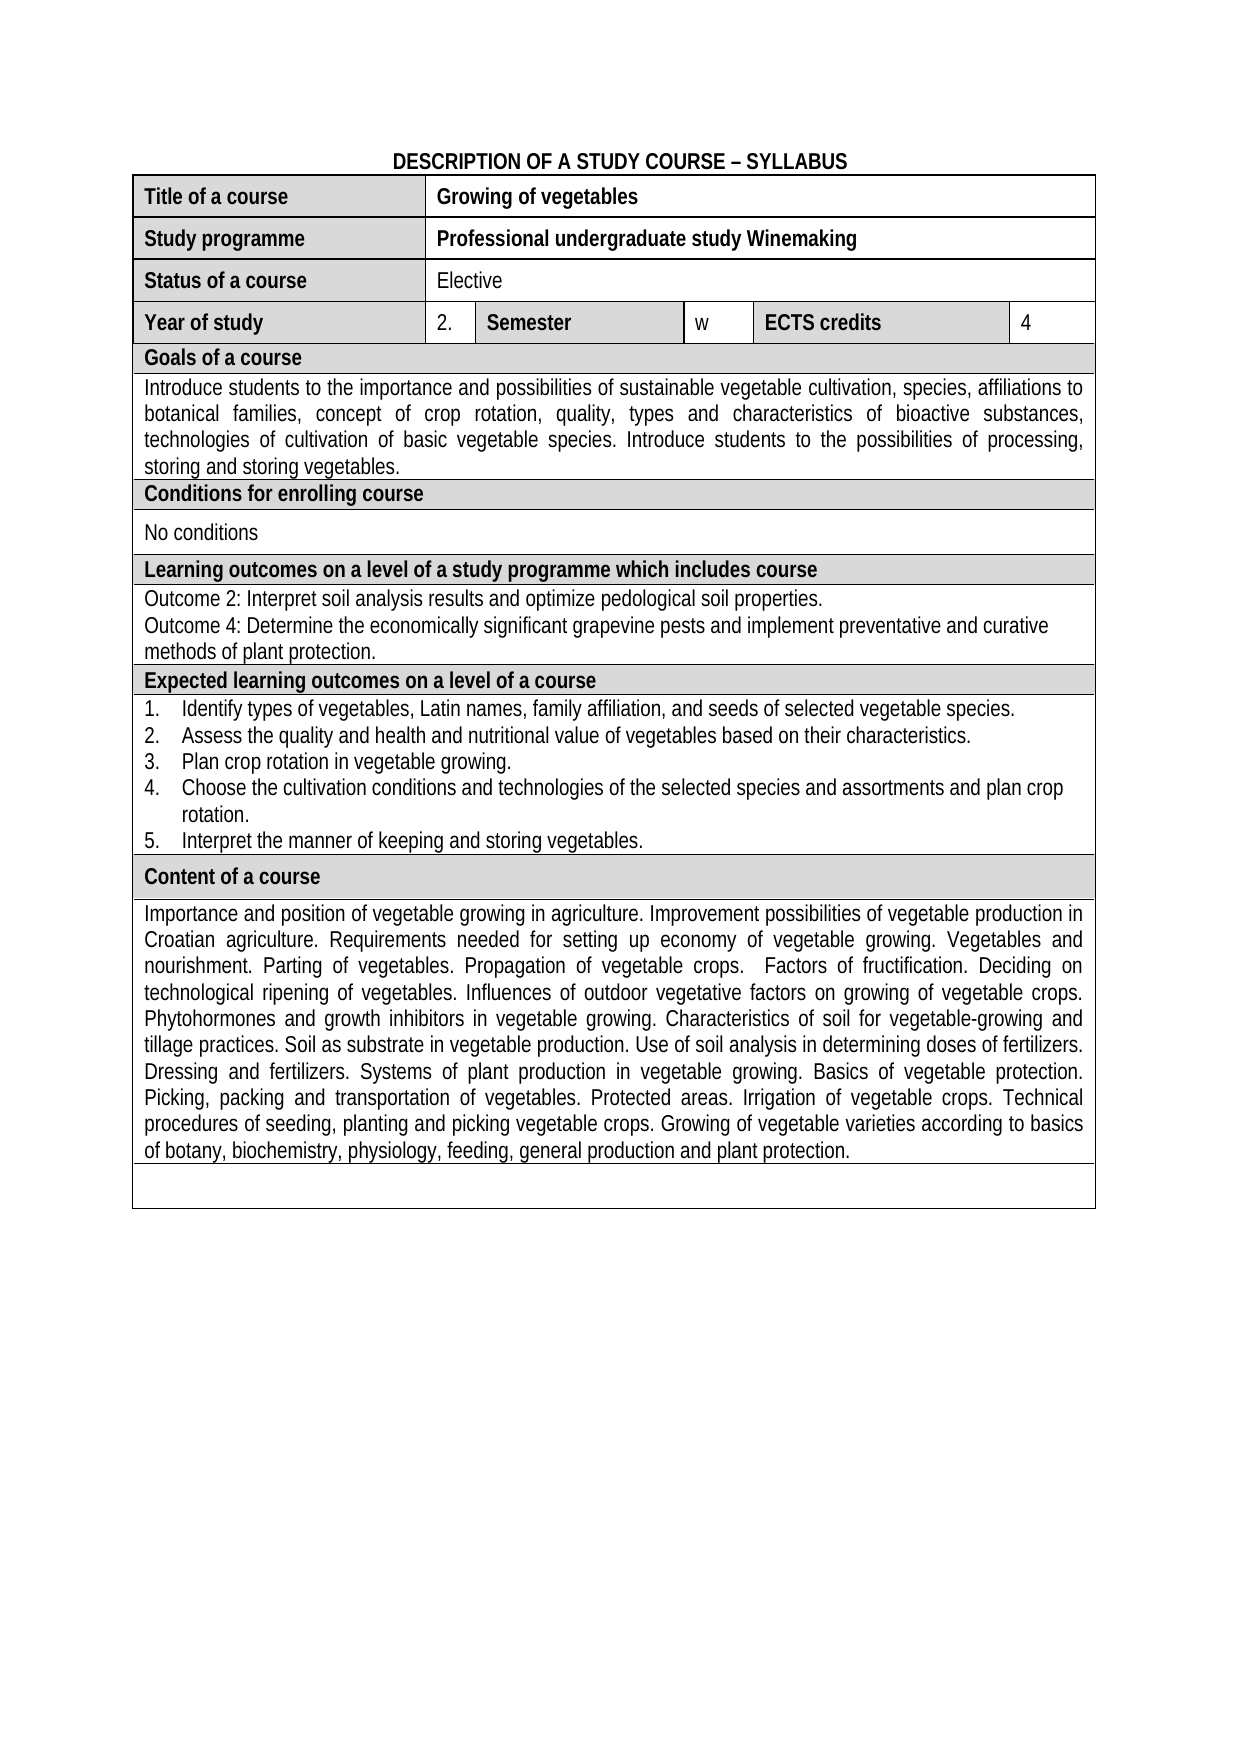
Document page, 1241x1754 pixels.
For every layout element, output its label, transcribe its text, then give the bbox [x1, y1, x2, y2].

table_cell Identify types of vegetables, Latin names, family affiliation, and seeds of selected vegetable species. Assess the quality and health and nutritional value of vegetables based on their characteristics. Plan crop rotation in vegetable growing. Choose the cultivation conditions and technologies of the selected species and assortments and plan crop rotation. Interpret the manner of keeping and storing vegetables. [133, 694, 1095, 853]
table_cell Elective [426, 260, 1095, 301]
table_cell ECTS credits [754, 302, 1009, 343]
table_cell Importance and position of vegetable growing in agriculture. Improvement possibilities of vegetable production in Croatian agriculture. Requirements needed for setting up economy of vegetable growing. Vegetables and nourishment. Parting of vegetables. Propagation of vegetable crops. Factors of fructification. Deciding on technological ripening of vegetables. Influences of outdoor vegetative factors on growing of vegetable crops. Phytohormones and growth inhibitors in vegetable growing. Characteristics of soil for vegetable-growing and tillage practices. Soil as substrate in vegetable production. Use of soil analysis in determining doses of fertilizers. Dressing and fertilizers. Systems of plant production in vegetable growing. Basics of vegetable protection. Picking, packing and transportation of vegetables. Protected areas. Irrigation of vegetable crops. Technical procedures of seeding, planting and picking vegetable crops. Growing of vegetable varieties according to basics of botany, biochemistry, physiology, feeding, general production and plant protection. [133, 899, 1095, 1163]
table_cell Year of study [134, 302, 425, 343]
table_cell 2. [426, 302, 475, 343]
table_cell Outcome 2: Interpret soil analysis results and optimize pedological soil properties. Outcome 4: Determine the economically significant grapevine pests and implement preventative and curative methods of plant protection. [133, 584, 1095, 664]
table_cell Expected learning outcomes on a level of a course [133, 664, 1095, 694]
text DESCRIPTION OF A STUDY COURSE – SYLLABUS [148, 148, 1093, 174]
table_cell Professional undergraduate study Winemaking [426, 218, 1095, 258]
table_header Growing of vegetables [426, 176, 1095, 216]
table_cell 4 [1010, 302, 1095, 343]
table_cell Semester [476, 302, 683, 343]
table_cell Status of a course [134, 260, 425, 301]
table_cell Content of a course [133, 854, 1095, 898]
table_cell Introduce students to the importance and possibilities of sustainable vegetable cultivation, species, affiliations to botanical families, concept of crop rotation, quality, types and characteristics of bioactive substances, technologies of cultivation of basic vegetable species. Introduce students to the possibilities of processing, storing and storing vegetables. [133, 373, 1095, 479]
table_cell No conditions [133, 509, 1095, 554]
table_cell [133, 1163, 1095, 1208]
table_cell w [685, 302, 753, 343]
table_header Title of a course [134, 176, 425, 216]
table_cell Study programme [134, 218, 425, 258]
table_cell Learning outcomes on a level of a study programme which includes course [133, 554, 1095, 584]
table_cell Conditions for enrolling course [133, 479, 1095, 509]
table_cell Goals of a course [133, 343, 1095, 373]
